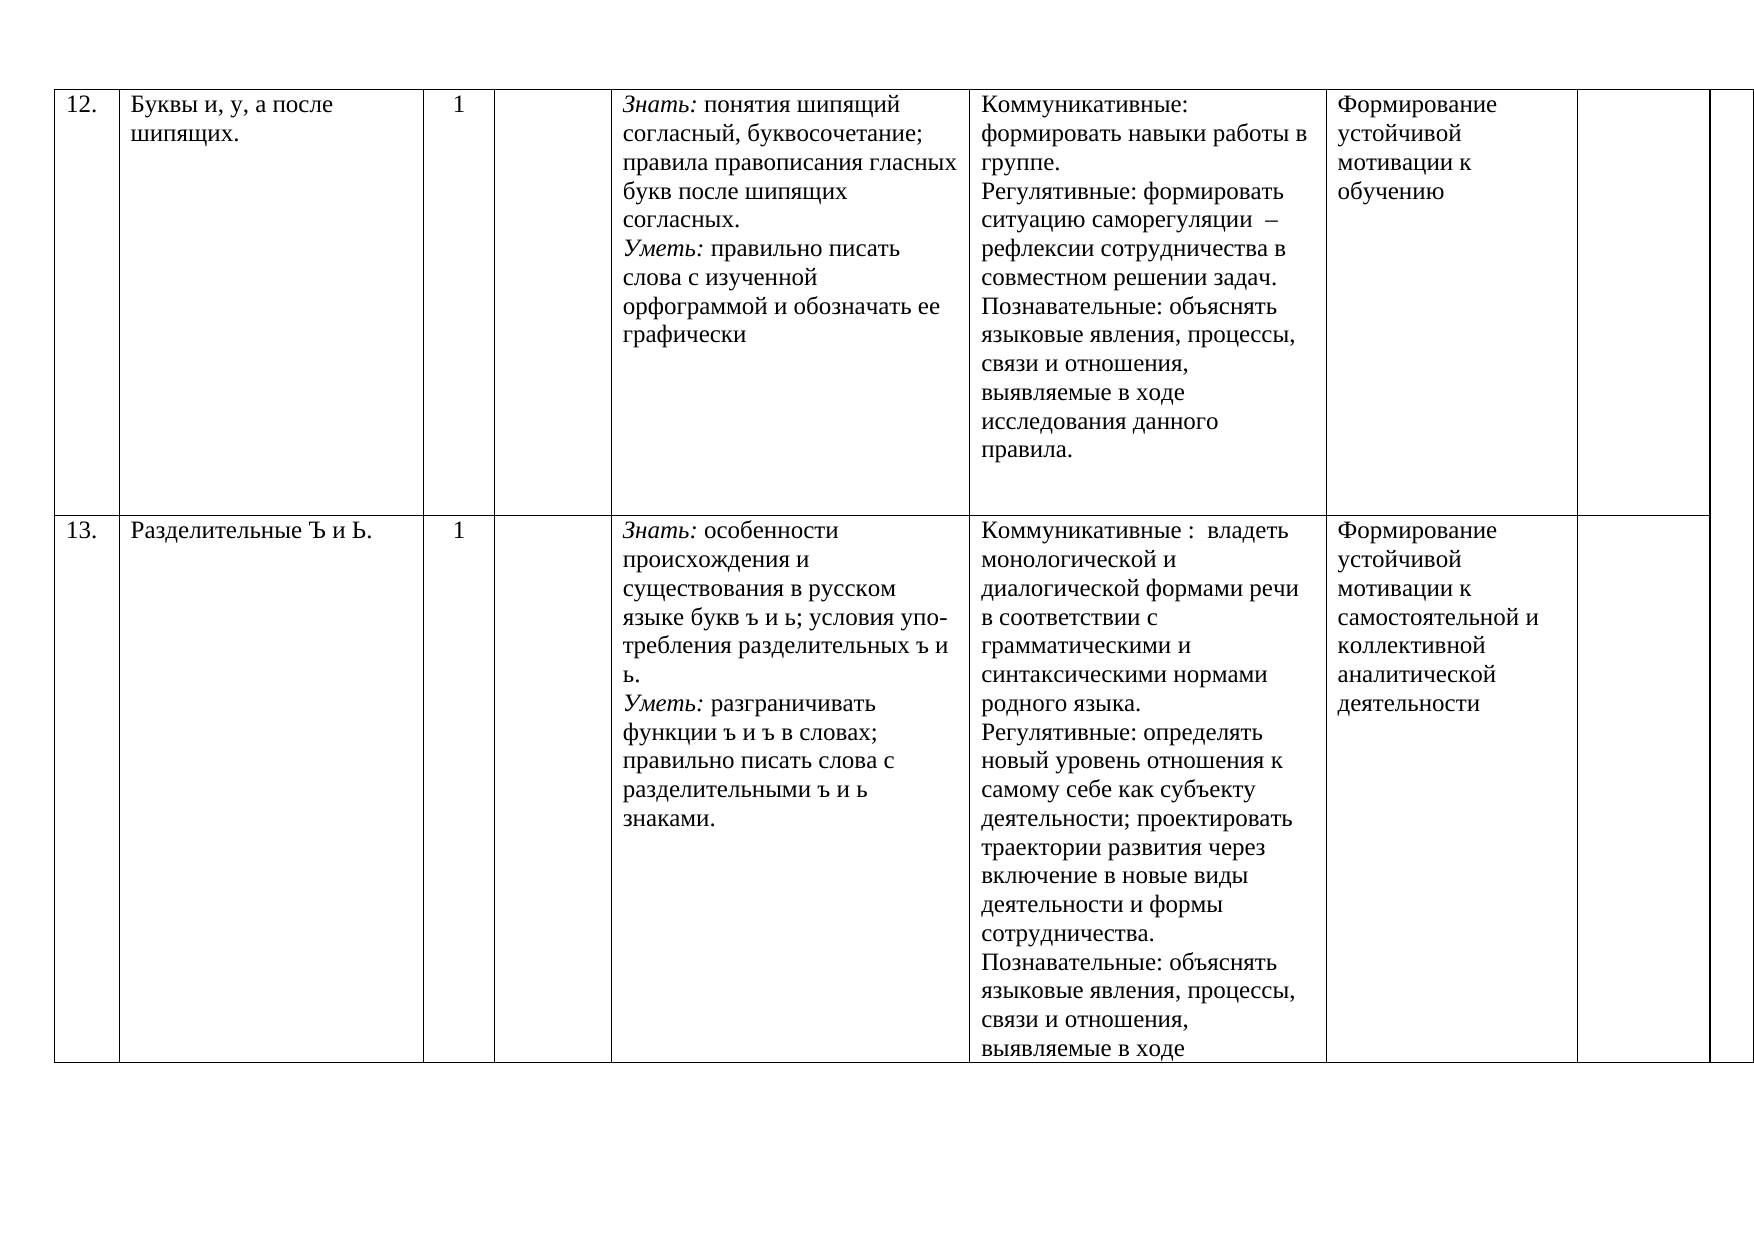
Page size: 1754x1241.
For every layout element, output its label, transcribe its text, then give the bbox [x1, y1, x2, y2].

table_cell Формирование устойчивой мотивации к обучению [1327, 90, 1577, 514]
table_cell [120, 516, 423, 1062]
table_cell [1578, 90, 1709, 514]
table_cell [495, 90, 611, 514]
table_cell Коммуникативные: формировать навыки работы в группе. Регулятивные: формировать ситуацию саморегуляции – рефлексии сотрудничества в совместном решении задач. Познавательные: объяснять языковые явления, процессы, связи и отношения, выявляемые в ходе исследования данного правила. [970, 90, 1326, 514]
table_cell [612, 516, 969, 1062]
table_cell Буквы и, у, а после шипящих. [120, 90, 423, 514]
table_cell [970, 516, 1326, 1062]
table_cell 13. [55, 516, 119, 1062]
table_cell Знать: понятия шипящий согласный, буквосочетание; правила правописания гласных букв после шипящих согласных. Уметь: правильно писать слова с изученной орфограммой и обозначать ее графически [612, 90, 969, 514]
table_cell [495, 516, 611, 1062]
table_cell 1 [424, 516, 494, 1062]
table_cell [1578, 516, 1709, 1062]
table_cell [1327, 516, 1577, 1062]
table_cell [1711, 90, 1753, 1062]
table_cell 12. [55, 90, 119, 514]
table_cell 1 [424, 90, 494, 514]
